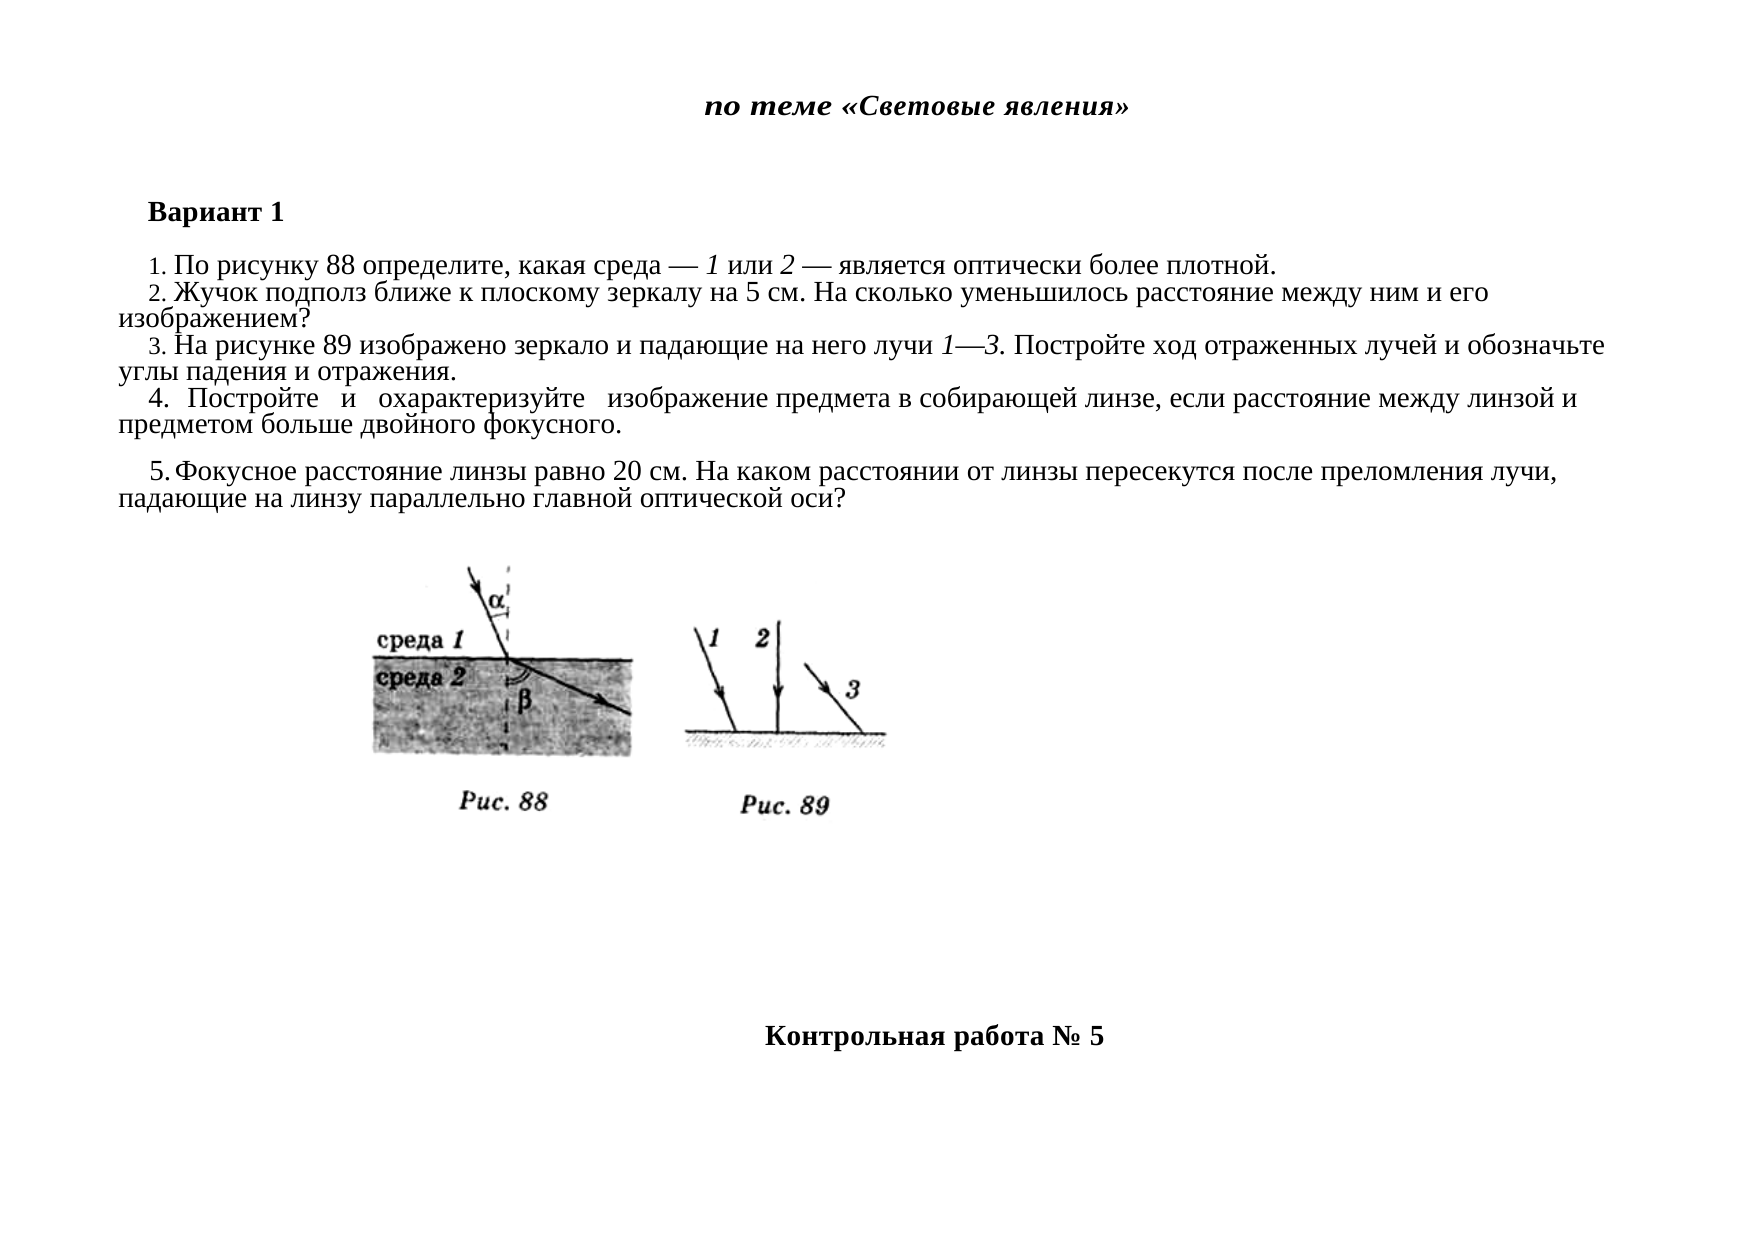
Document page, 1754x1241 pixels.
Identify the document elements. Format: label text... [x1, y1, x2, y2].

text Вариант 1 [148, 194, 1636, 228]
list На рисунке 89 изображено зеркало и падающие на него лучи 1—3. Постройте ход отраженных лучей и обозначьте углы падения и отражения. [118, 333, 1636, 386]
list По рисунку 88 определите, какая среда — 1 или 2 — является оптически более плотной. [118, 254, 1636, 280]
text 4. Постройте и охарактеризуйте изображение предмета в собирающей линзе, если расстояние между линзой и предметом больше двойного фокусного. [118, 386, 1636, 439]
list Жучок подполз ближе к плоскому зеркалу на . На сколько уменьшилось расстояние между ним и его изображением? [118, 280, 1636, 333]
text Контрольная работа № 5 [234, 1018, 1636, 1052]
text по теме «Световые явления» [198, 88, 1636, 122]
picture [357, 549, 895, 825]
text 5. Фокусное расстояние линзы равно . На каком расстоянии от линзы пересекутся после преломления лучи, падающие на линзу параллельно главной оптической оси? [118, 460, 1636, 513]
